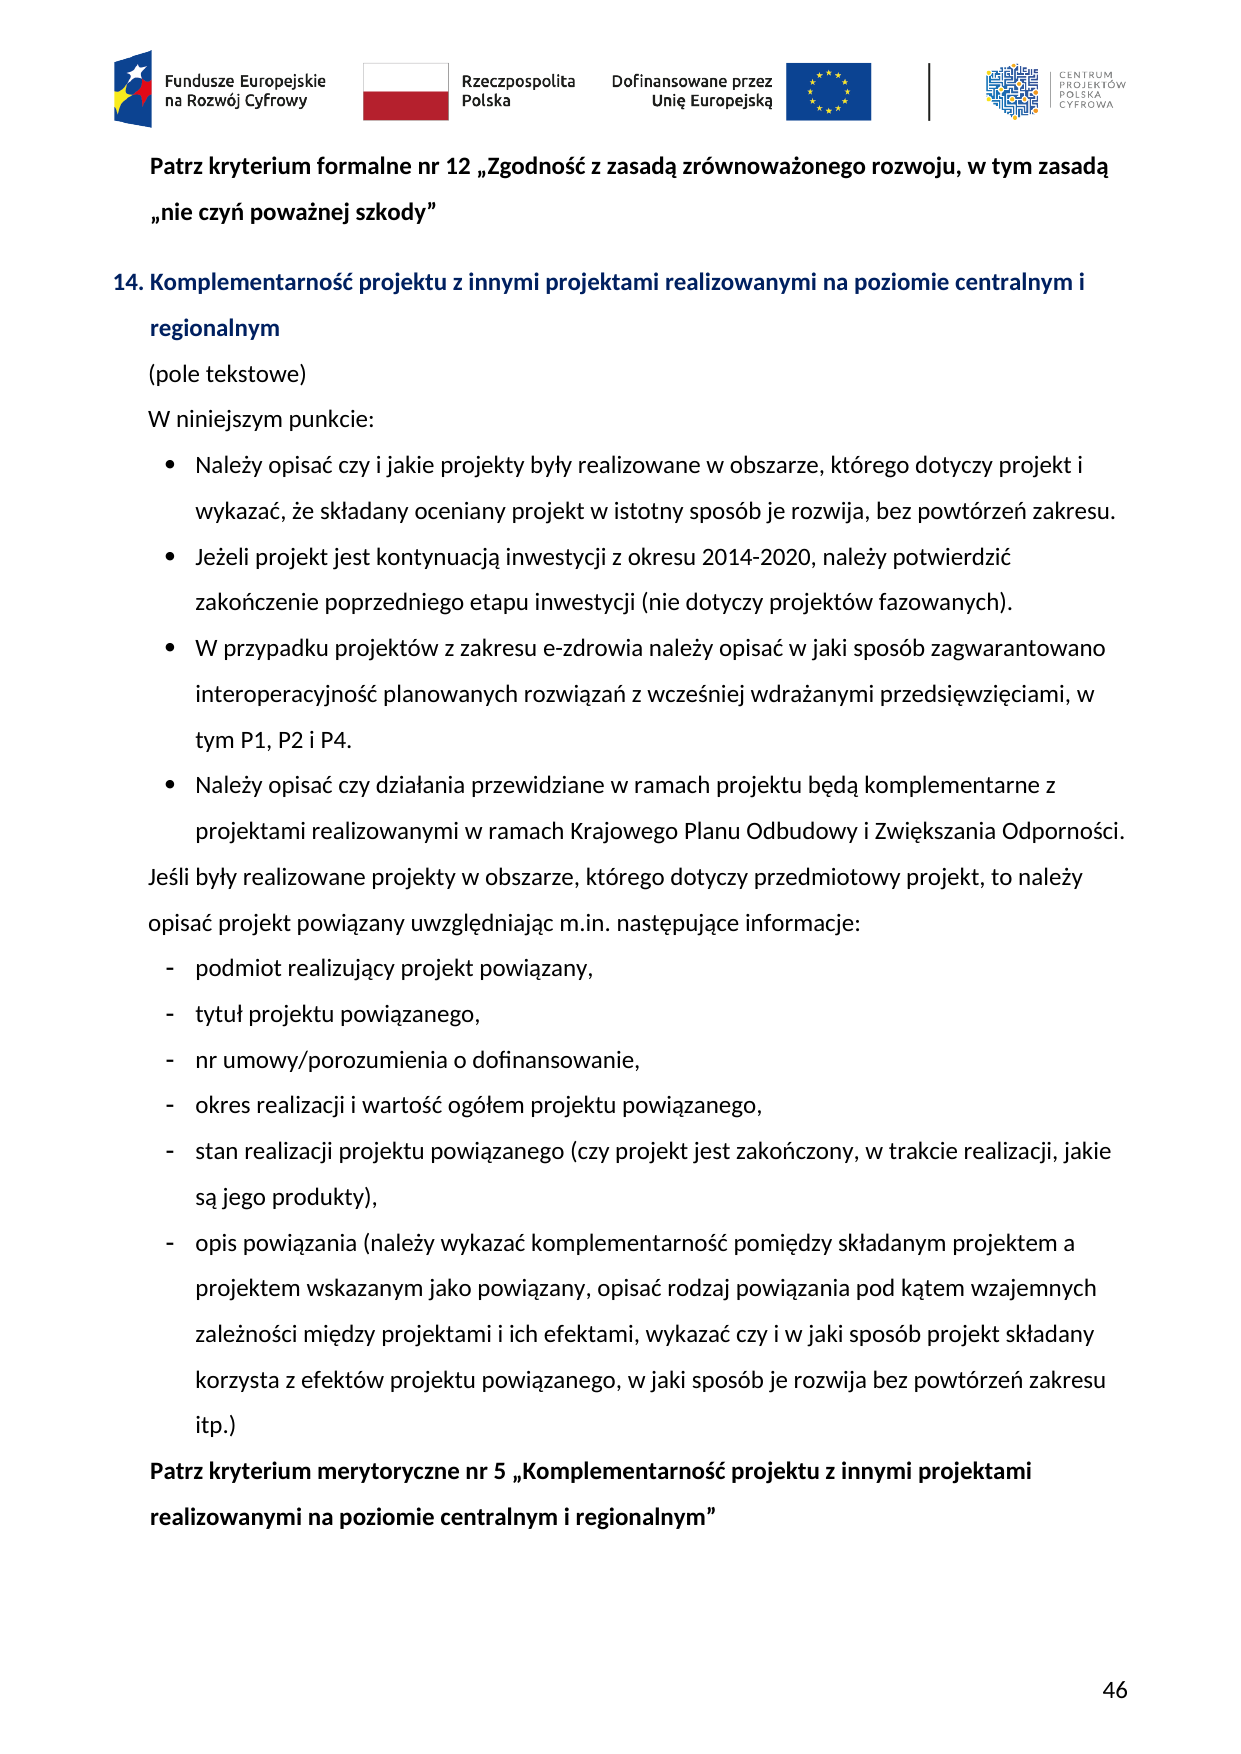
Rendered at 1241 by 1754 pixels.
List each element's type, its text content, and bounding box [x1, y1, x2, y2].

text Patrz kryterium merytoryczne nr 5 „Komplementarność projektu z innymi projektami realizowanymi na poziomie centralnym i regionalnym” [150, 1455, 1128, 1532]
list W przypadku projektów z zakresu e-zdrowia należy opisać w jaki sposób zagwarantowano interoperacyjność planowanych rozwiązań z wcześniej wdrażanymi przedsięwzięciami, w tym P1, P2 i P4. [166, 632, 1128, 754]
text (pole tekstowe) [148, 358, 1128, 388]
picture [114, 50, 1126, 128]
text Jeśli były realizowane projekty w obszarze, którego dotyczy przedmiotowy projekt, to należy opisać projekt powiązany uwzględniając m.in. następujące informacje: [148, 861, 1128, 937]
list stan realizacji projektu powiązanego (czy projekt jest zakończony, w trakcie realizacji, jakie są jego produkty), [166, 1135, 1128, 1212]
list podmiot realizujący projekt powiązany, [166, 952, 1128, 983]
list opis powiązania (należy wykazać komplementarność pomiędzy składanym projektem a projektem wskazanym jako powiązany, opisać rodzaj powiązania pod kątem wzajemnych zależności między projektami i ich efektami, wykazać czy i w jaki sposób projekt składany korzysta z efektów projektu powiązanego, w jaki sposób je rozwija bez powtórzeń zakresu itp.) [166, 1227, 1128, 1440]
list Należy opisać czy działania przewidziane w ramach projektu będą komplementarne z projektami realizowanymi w ramach Krajowego Planu Odbudowy i Zwiększania Odporności. [166, 769, 1128, 846]
list okres realizacji i wartość ogółem projektu powiązanego, [166, 1089, 1128, 1120]
text Patrz kryterium formalne nr 12 „Zgodność z zasadą zrównoważonego rozwoju, w tym zasadą „nie czyń poważnej szkody” [150, 150, 1128, 226]
list Należy opisać czy i jakie projekty były realizowane w obszarze, którego dotyczy projekt i wykazać, że składany oceniany projekt w istotny sposób je rozwija, bez powtórzeń zakresu. [166, 449, 1128, 526]
text W niniejszym punkcie: [148, 404, 1128, 434]
list nr umowy/porozumienia o dofinansowanie, [166, 1044, 1128, 1074]
list Jeżeli projekt jest kontynuacją inwestycji z okresu 2014-2020, należy potwierdzić zakończenie poprzedniego etapu inwestycji (nie dotyczy projektów fazowanych). [166, 541, 1128, 617]
list tytuł projektu powiązanego, [166, 998, 1128, 1029]
subtitle Komplementarność projektu z innymi projektami realizowanymi na poziomie centralnym i regionalnym [112, 266, 1128, 343]
